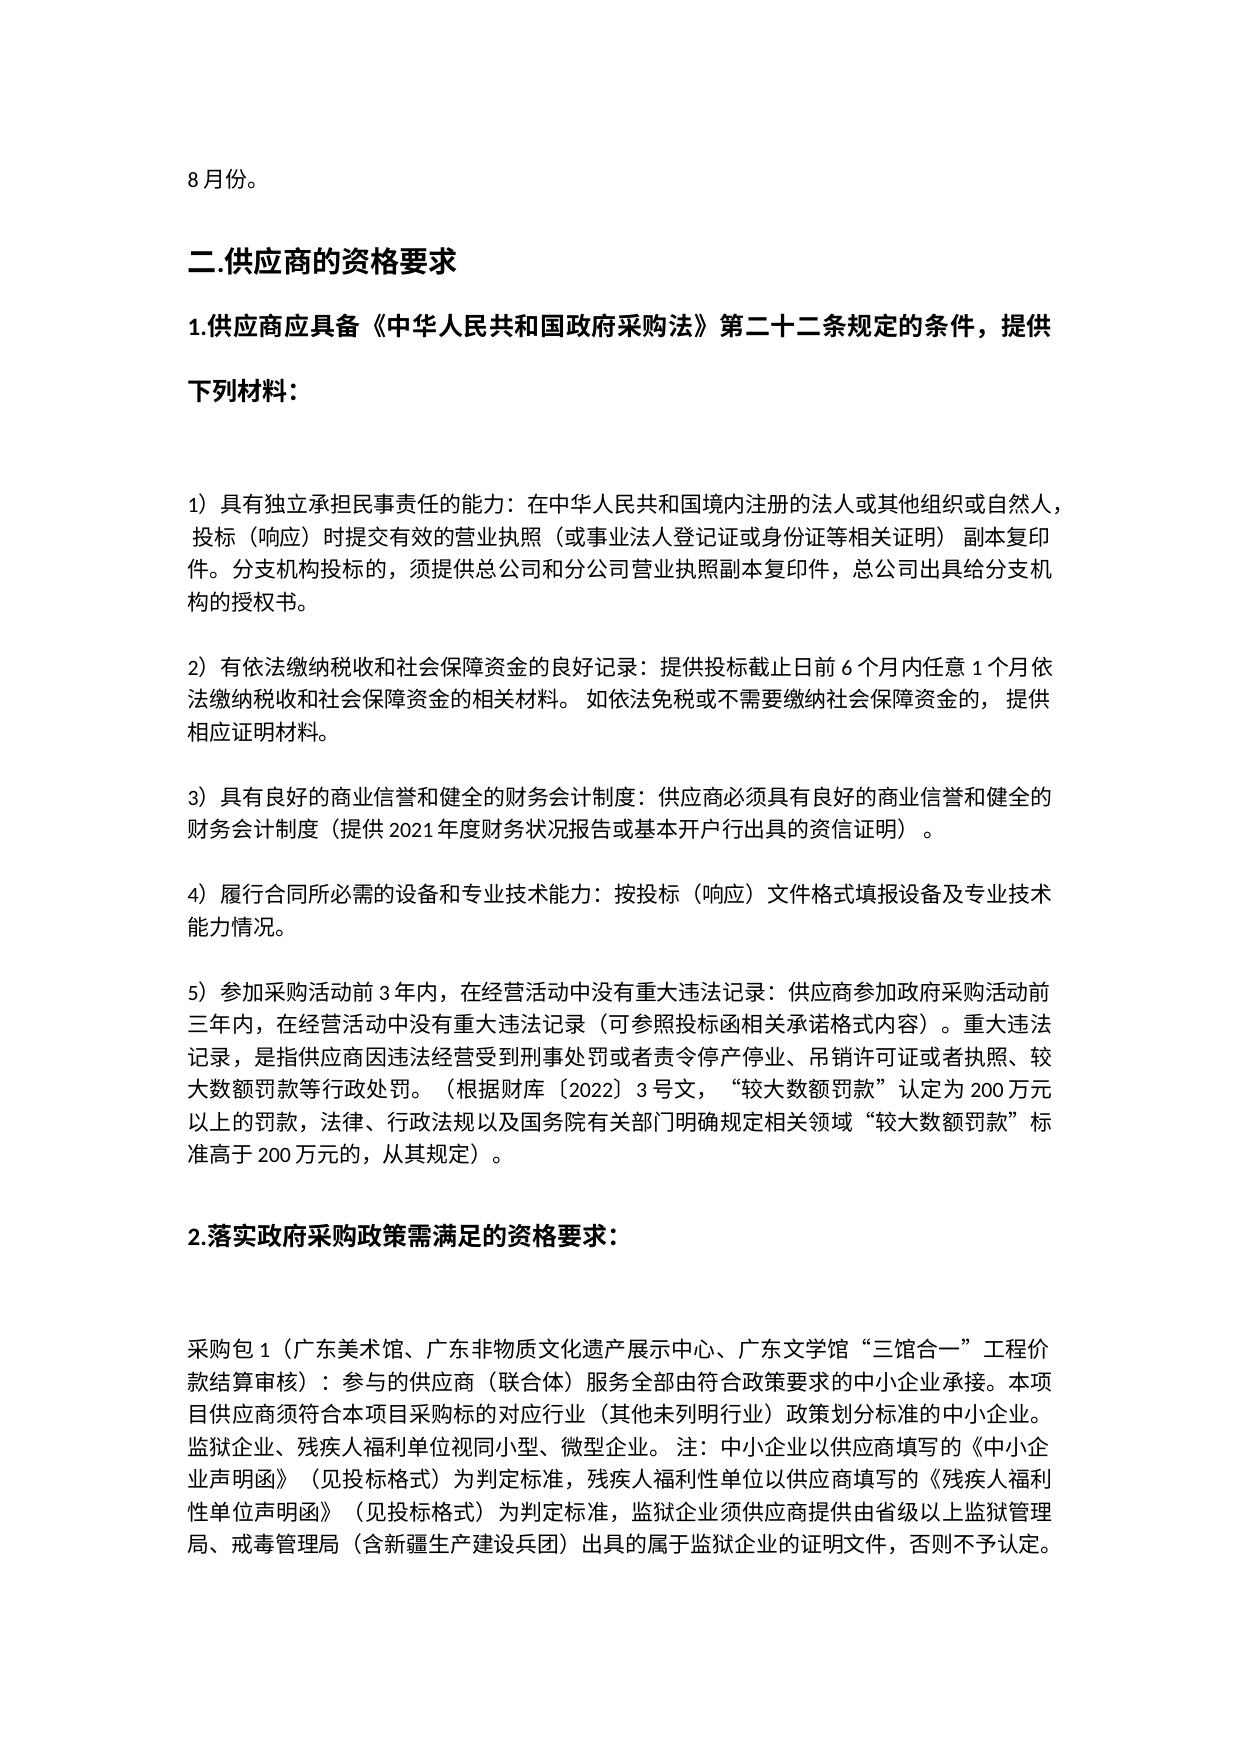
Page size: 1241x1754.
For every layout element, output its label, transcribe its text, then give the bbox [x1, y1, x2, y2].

text 二.供应商的资格要求 [187, 227, 1053, 292]
text 3）具有良好的商业信誉和健全的财务会计制度：供应商必须具有良好的商业信誉和健全的财务会计制度（提供2021年度财务状况报告或基本开户行出具的资信证明） 。 [187, 779, 1053, 844]
text 2）有依法缴纳税收和社会保障资金的良好记录：提供投标截止日前6个月内任意1个月依法缴纳税收和社会保障资金的相关材料。 如依法免税或不需要缴纳社会保障资金的， 提供相应证明材料。 [187, 649, 1053, 747]
text 1）具有独立承担民事责任的能力：在中华人民共和国境内注册的法人或其他组织或自然人， 投标（响应）时提交有效的营业执照（或事业法人登记证或身份证等相关证明） 副本复印件。分支机构投标的，须提供总公司和分公司营业执照副本复印件，总公司出具给分支机构的授权书。 [187, 487, 1053, 617]
text 2.落实政府采购政策需满足的资格要求： [187, 1202, 1053, 1267]
text 4）履行合同所必需的设备和专业技术能力：按投标（响应）文件格式填报设备及专业技术能力情况。 [187, 877, 1053, 942]
text 1.供应商应具备《中华人民共和国政府采购法》第二十二条规定的条件，提供下列材料： [187, 292, 1053, 422]
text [187, 162, 1053, 194]
text 采购包1（广东美术馆、广东非物质文化遗产展示中心、广东文学馆“三馆合一”工程价款结算审核）：参与的供应商（联合体）服务全部由符合政策要求的中小企业承接。本项目供应商须符合本项目采购标的对应行业（其他未列明行业）政策划分标准的中小企业。监狱企业、残疾人福利单位视同小型、微型企业。 注：中小企业以供应商填写的《中小企业声明函》（见投标格式）为判定标准，残疾人福利性单位以供应商填写的《残疾人福利性单位声明函》（见投标格式）为判定标准，监狱企业须供应商提供由省级以上监狱管理局、戒毒管理局（含新疆生产建设兵团）出具的属于监狱企业的证明文件，否则不予认定。 [187, 1332, 1053, 1559]
text 5）参加采购活动前3年内，在经营活动中没有重大违法记录：供应商参加政府采购活动前三年内，在经营活动中没有重大违法记录（可参照投标函相关承诺格式内容）。重大违法记录，是指供应商因违法经营受到刑事处罚或者责令停产停业、吊销许可证或者执照、较大数额罚款等行政处罚。（根据财库〔2022〕3号文，“较大数额罚款”认定为200万元以上的罚款，法律、行政法规以及国务院有关部门明确规定相关领域“较大数额罚款”标准高于200万元的，从其规定）。 [187, 974, 1053, 1169]
